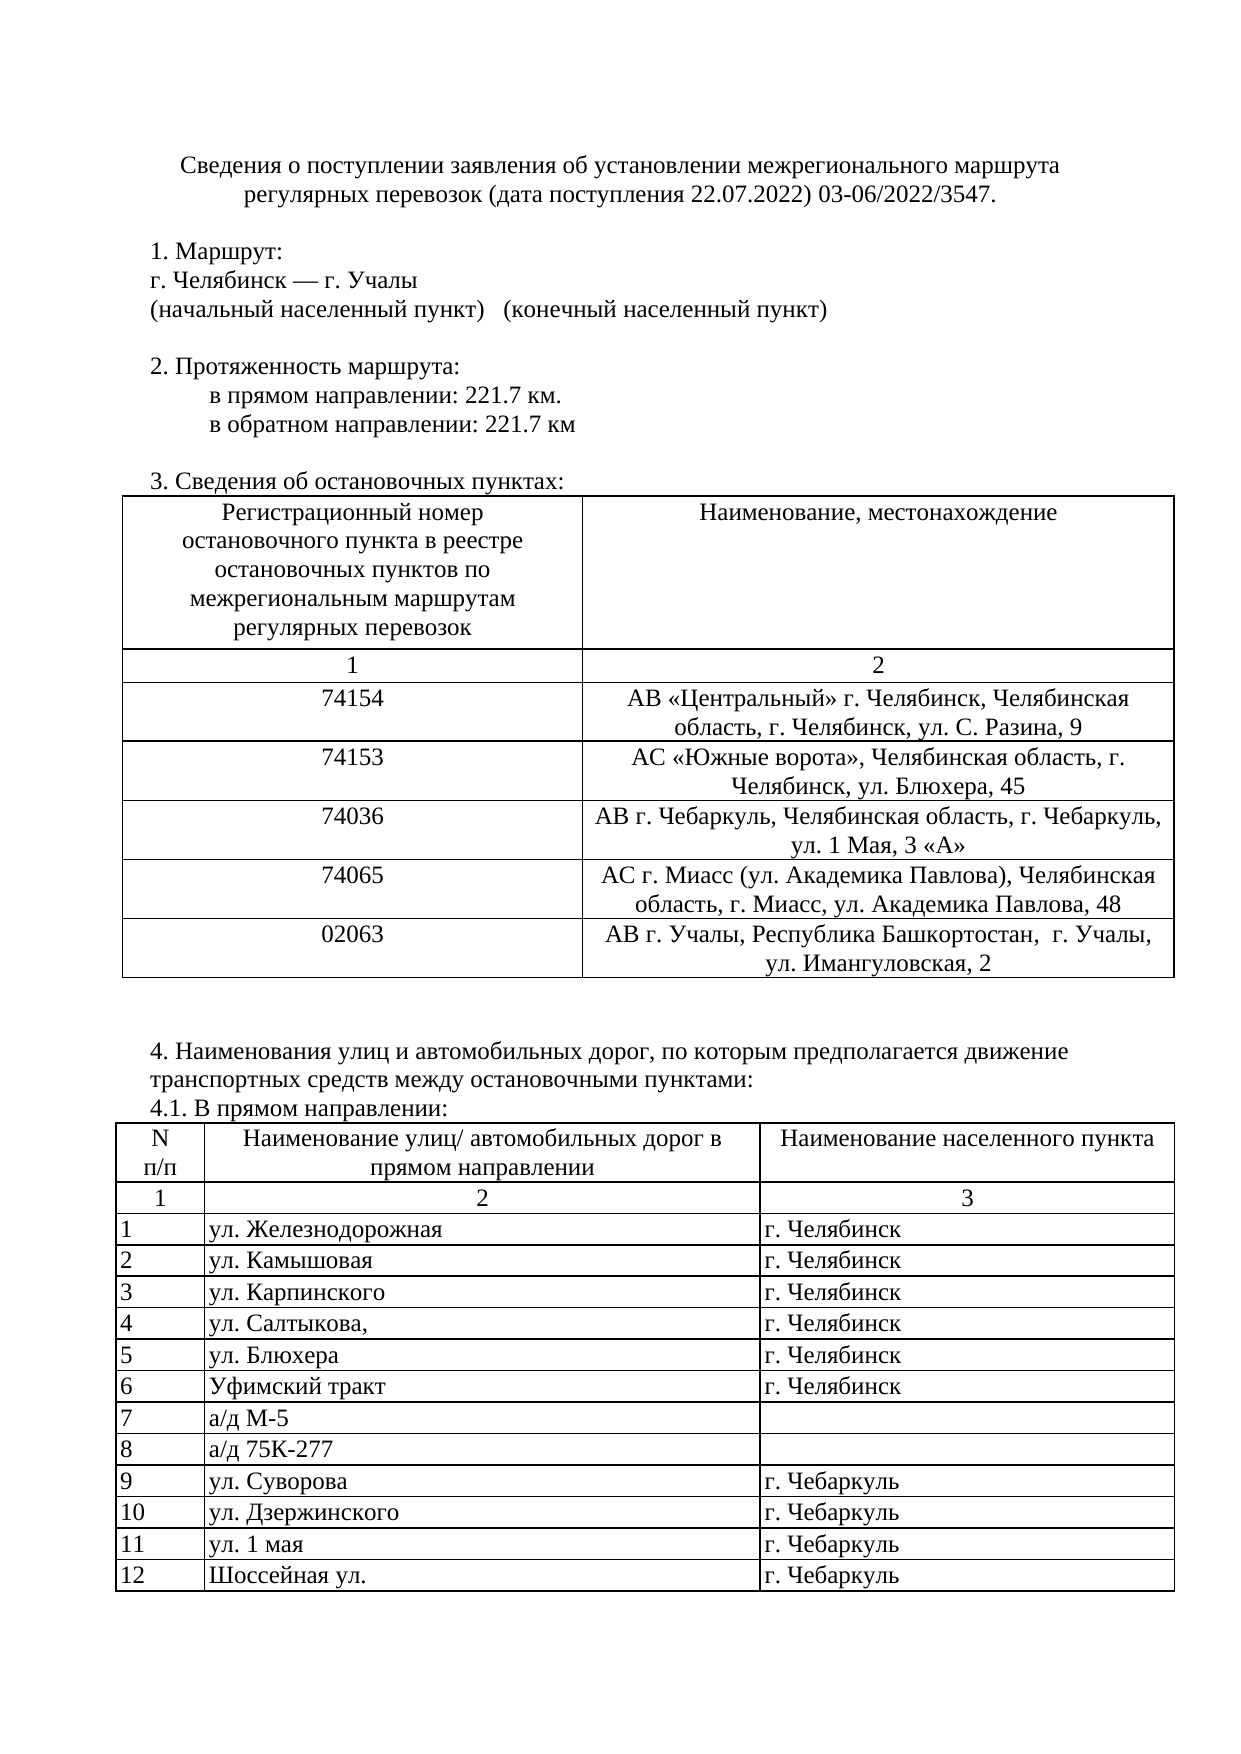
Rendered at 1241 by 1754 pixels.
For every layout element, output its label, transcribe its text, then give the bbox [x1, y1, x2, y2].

table_cell 2 [583, 650, 1173, 681]
table_cell 10 [117, 1497, 204, 1527]
table_cell г. Чебаркуль [761, 1497, 1174, 1527]
text в обратном направлении: 221.7 км [150, 409, 1090, 437]
table_cell ул. Дзержинского [205, 1497, 759, 1527]
table_cell 74065 [123, 860, 582, 918]
table_header Наименование улиц/ автомобильных дорог в прямом направлении [205, 1124, 759, 1181]
table_cell г. Челябинск [761, 1277, 1174, 1307]
table_cell г. Челябинск [761, 1340, 1174, 1370]
text 4.1. В прямом направлении: [150, 1093, 1090, 1122]
table_cell АВ г. Чебаркуль, Челябинская область, г. Чебаркуль, ул. 1 Мая, 3 «А» [583, 801, 1173, 858]
table_cell 02063 [123, 919, 582, 977]
table_cell 5 [117, 1340, 204, 1370]
table_cell АС «Южные ворота», Челябинская область, г. Челябинск, ул. Блюхера, 45 [583, 742, 1173, 799]
text 3. Сведения об остановочных пунктах: [150, 466, 1090, 495]
table_cell г. Челябинск [761, 1371, 1174, 1401]
table_cell 1 [123, 650, 582, 681]
text в прямом направлении: 221.7 км. [150, 380, 1090, 409]
table_cell 74154 [123, 683, 582, 740]
table_cell АС г. Миасс (ул. Академика Павлова), Челябинская область, г. Миасс, ул. Академика Павлова, 48 [583, 860, 1173, 918]
table_cell ул. 1 мая [205, 1529, 759, 1558]
table_cell 12 [117, 1560, 204, 1590]
table_cell Шоссейная ул. [205, 1560, 759, 1590]
table_cell ул. Суворова [205, 1466, 759, 1496]
table_cell ул. Карпинского [205, 1277, 759, 1307]
table_cell АВ «Центральный» г. Челябинск, Челябинская область, г. Челябинск, ул. С. Разина, 9 [583, 683, 1173, 740]
text 2. Протяженность маршрута: [150, 351, 1090, 380]
table_cell г. Чебаркуль [761, 1529, 1174, 1558]
table_cell а/д М-5 [205, 1403, 759, 1433]
table_cell [761, 1434, 1174, 1464]
text 1. Маршрут: [150, 236, 1090, 265]
table_cell Уфимский тракт [205, 1371, 759, 1401]
text (начальный населенный пункт) (конечный населенный пункт) [150, 294, 1090, 322]
table_cell г. Челябинск [761, 1246, 1174, 1275]
text г. Челябинск — г. Учалы [150, 265, 1090, 294]
table_cell г. Чебаркуль [761, 1466, 1174, 1496]
table_cell АВ г. Учалы, Республика Башкортостан, г. Учалы, ул. Имангуловская, 2 [583, 919, 1173, 977]
table_cell 8 [117, 1434, 204, 1464]
table_cell а/д 75К-277 [205, 1434, 759, 1464]
table_cell 4 [117, 1308, 204, 1338]
table_cell 11 [117, 1529, 204, 1558]
table_cell 1 [117, 1183, 204, 1212]
table_cell [761, 1403, 1174, 1433]
table_cell г. Чебаркуль [761, 1560, 1174, 1590]
table_cell 7 [117, 1403, 204, 1433]
table_cell 1 [117, 1214, 204, 1244]
table_cell ул. Блюхера [205, 1340, 759, 1370]
table_header Регистрационный номер остановочного пункта в реестре остановочных пунктов по межрегиональным маршрутам регулярных перевозок [123, 497, 582, 648]
text 4. Наименования улиц и автомобильных дорог, по которым предполагается движение транспортных средств между остановочными пунктами: [150, 1036, 1090, 1093]
table_header Наименование населенного пункта [761, 1124, 1174, 1181]
table_cell г. Челябинск [761, 1214, 1174, 1244]
table_header Наименование, местонахождение [583, 497, 1173, 648]
text Сведения о поступлении заявления об установлении межрегионального маршрута регулярных перевозок (дата поступления 22.07.2022) 03-06/2022/3547. [150, 150, 1090, 207]
table_cell 3 [761, 1183, 1174, 1212]
table_cell ул. Камышовая [205, 1246, 759, 1275]
table_cell 2 [205, 1183, 759, 1212]
table_cell 6 [117, 1371, 204, 1401]
table_cell ул. Железнодорожная [205, 1214, 759, 1244]
table_cell ул. Салтыкова, [205, 1308, 759, 1338]
table_cell 2 [117, 1246, 204, 1275]
table_cell 3 [117, 1277, 204, 1307]
table_cell 74036 [123, 801, 582, 858]
table_cell 74153 [123, 742, 582, 799]
table_header N п/п [117, 1124, 204, 1181]
table_cell 9 [117, 1466, 204, 1496]
table_cell г. Челябинск [761, 1308, 1174, 1338]
